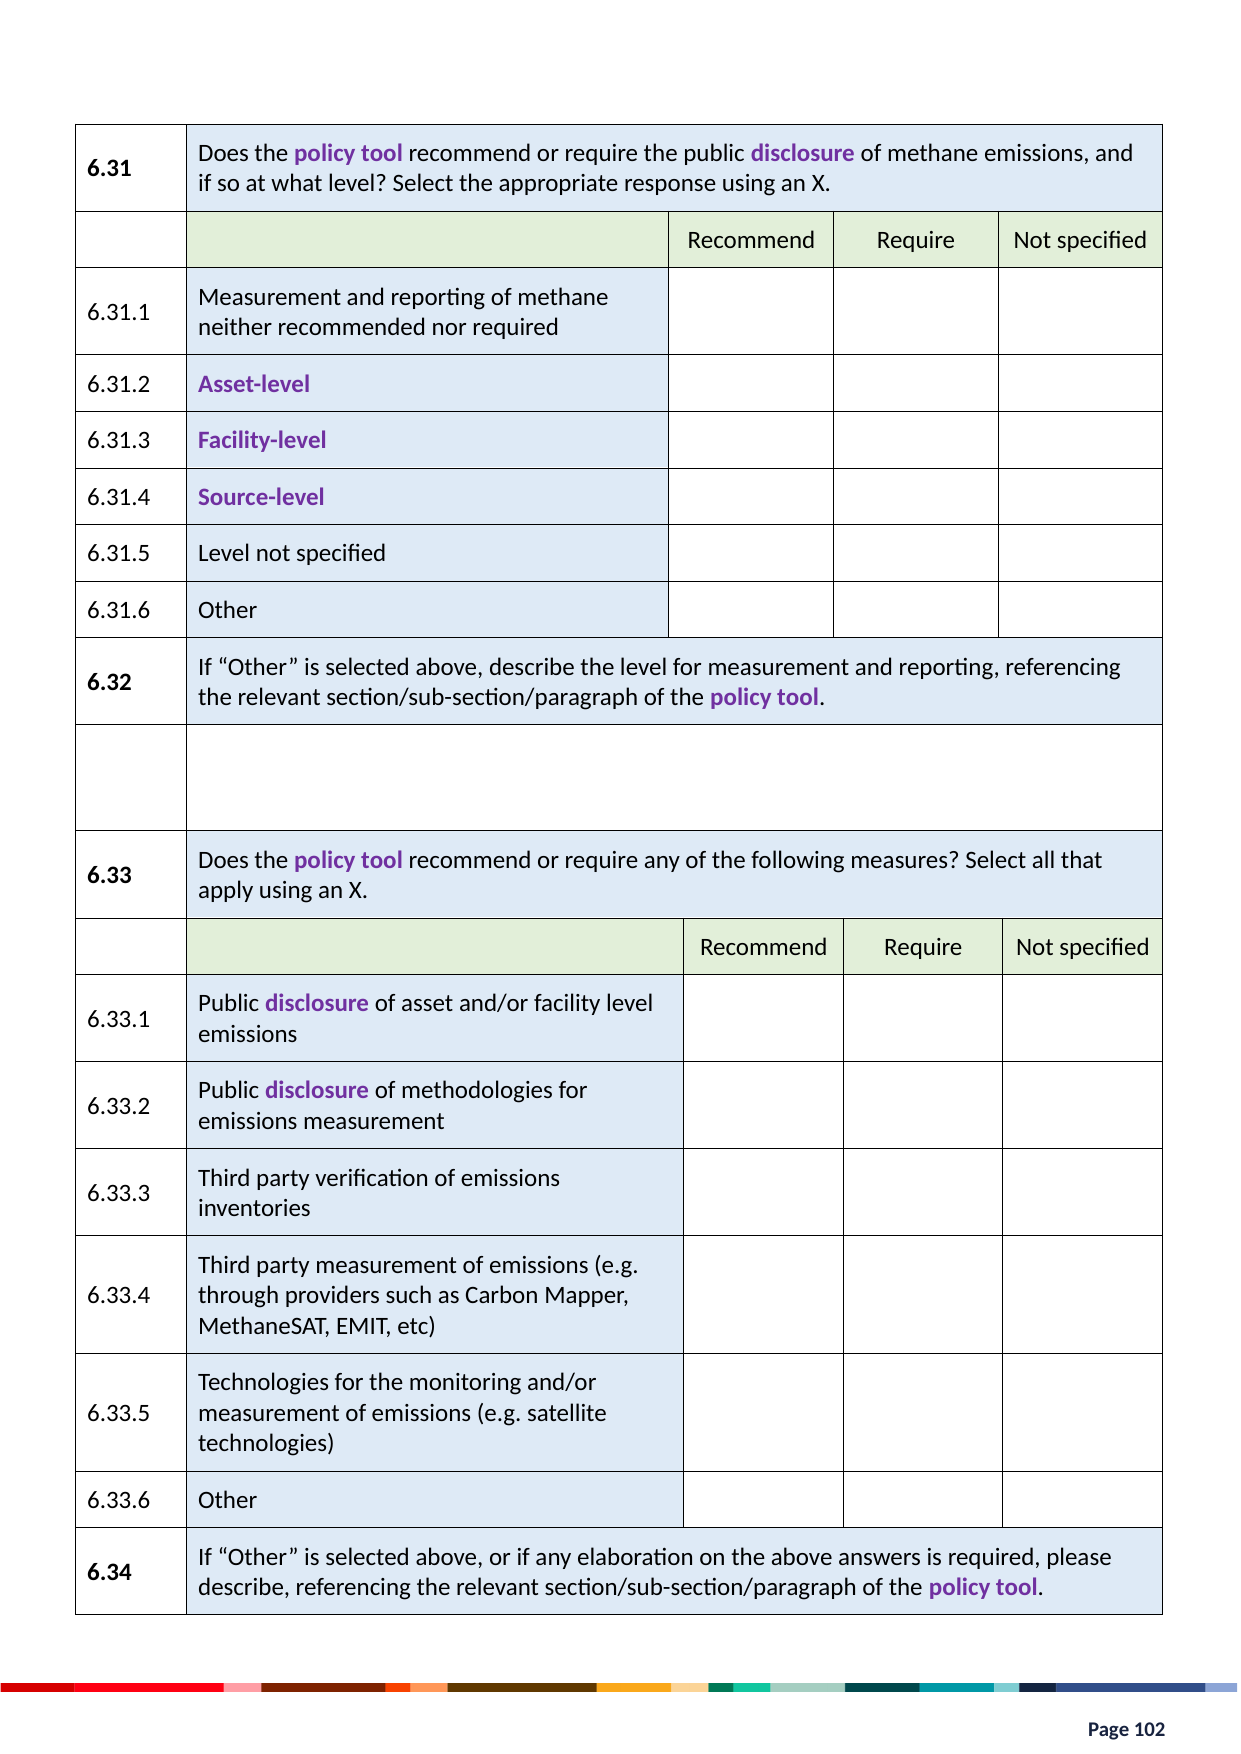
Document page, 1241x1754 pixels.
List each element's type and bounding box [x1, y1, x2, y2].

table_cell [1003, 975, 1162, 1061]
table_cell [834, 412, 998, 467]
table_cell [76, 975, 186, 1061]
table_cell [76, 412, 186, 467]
picture [0, 1683, 1236, 1692]
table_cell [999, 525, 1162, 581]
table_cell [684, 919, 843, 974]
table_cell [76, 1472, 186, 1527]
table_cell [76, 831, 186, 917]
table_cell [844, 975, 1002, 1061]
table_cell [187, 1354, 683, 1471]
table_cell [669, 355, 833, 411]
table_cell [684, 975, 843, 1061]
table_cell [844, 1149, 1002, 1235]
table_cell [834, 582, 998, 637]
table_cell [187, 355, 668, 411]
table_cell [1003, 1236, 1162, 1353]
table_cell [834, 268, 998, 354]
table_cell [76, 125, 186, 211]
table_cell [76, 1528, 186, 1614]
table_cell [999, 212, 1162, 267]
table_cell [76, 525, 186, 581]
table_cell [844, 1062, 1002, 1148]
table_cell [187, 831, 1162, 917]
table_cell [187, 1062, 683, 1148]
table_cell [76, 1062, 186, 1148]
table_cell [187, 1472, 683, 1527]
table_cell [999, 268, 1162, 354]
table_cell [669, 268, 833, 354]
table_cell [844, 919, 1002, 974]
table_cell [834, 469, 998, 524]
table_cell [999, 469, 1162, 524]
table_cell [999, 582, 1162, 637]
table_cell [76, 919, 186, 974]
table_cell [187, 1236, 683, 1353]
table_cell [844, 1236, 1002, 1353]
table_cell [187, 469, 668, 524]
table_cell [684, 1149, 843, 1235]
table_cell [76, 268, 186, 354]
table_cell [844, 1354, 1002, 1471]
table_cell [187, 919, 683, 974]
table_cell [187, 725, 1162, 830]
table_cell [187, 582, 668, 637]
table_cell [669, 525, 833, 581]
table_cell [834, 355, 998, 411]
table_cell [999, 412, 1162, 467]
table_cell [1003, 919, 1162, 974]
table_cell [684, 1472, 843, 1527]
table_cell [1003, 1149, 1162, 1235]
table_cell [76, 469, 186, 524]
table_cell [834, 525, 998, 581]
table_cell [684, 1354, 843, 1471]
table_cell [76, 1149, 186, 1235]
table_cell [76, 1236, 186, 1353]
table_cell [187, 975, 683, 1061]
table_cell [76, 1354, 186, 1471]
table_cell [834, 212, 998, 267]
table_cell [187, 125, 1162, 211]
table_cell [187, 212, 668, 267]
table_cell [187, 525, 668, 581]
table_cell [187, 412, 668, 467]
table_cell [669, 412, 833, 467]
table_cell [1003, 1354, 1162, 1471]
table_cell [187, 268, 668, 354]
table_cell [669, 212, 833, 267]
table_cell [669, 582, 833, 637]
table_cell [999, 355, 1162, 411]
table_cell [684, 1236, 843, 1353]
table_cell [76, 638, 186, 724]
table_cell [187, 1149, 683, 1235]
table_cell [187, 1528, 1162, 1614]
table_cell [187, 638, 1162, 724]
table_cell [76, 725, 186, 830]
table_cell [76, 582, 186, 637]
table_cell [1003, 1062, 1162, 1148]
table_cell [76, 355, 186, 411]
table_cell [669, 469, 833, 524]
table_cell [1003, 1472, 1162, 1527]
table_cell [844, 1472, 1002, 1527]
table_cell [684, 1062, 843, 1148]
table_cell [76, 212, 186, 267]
